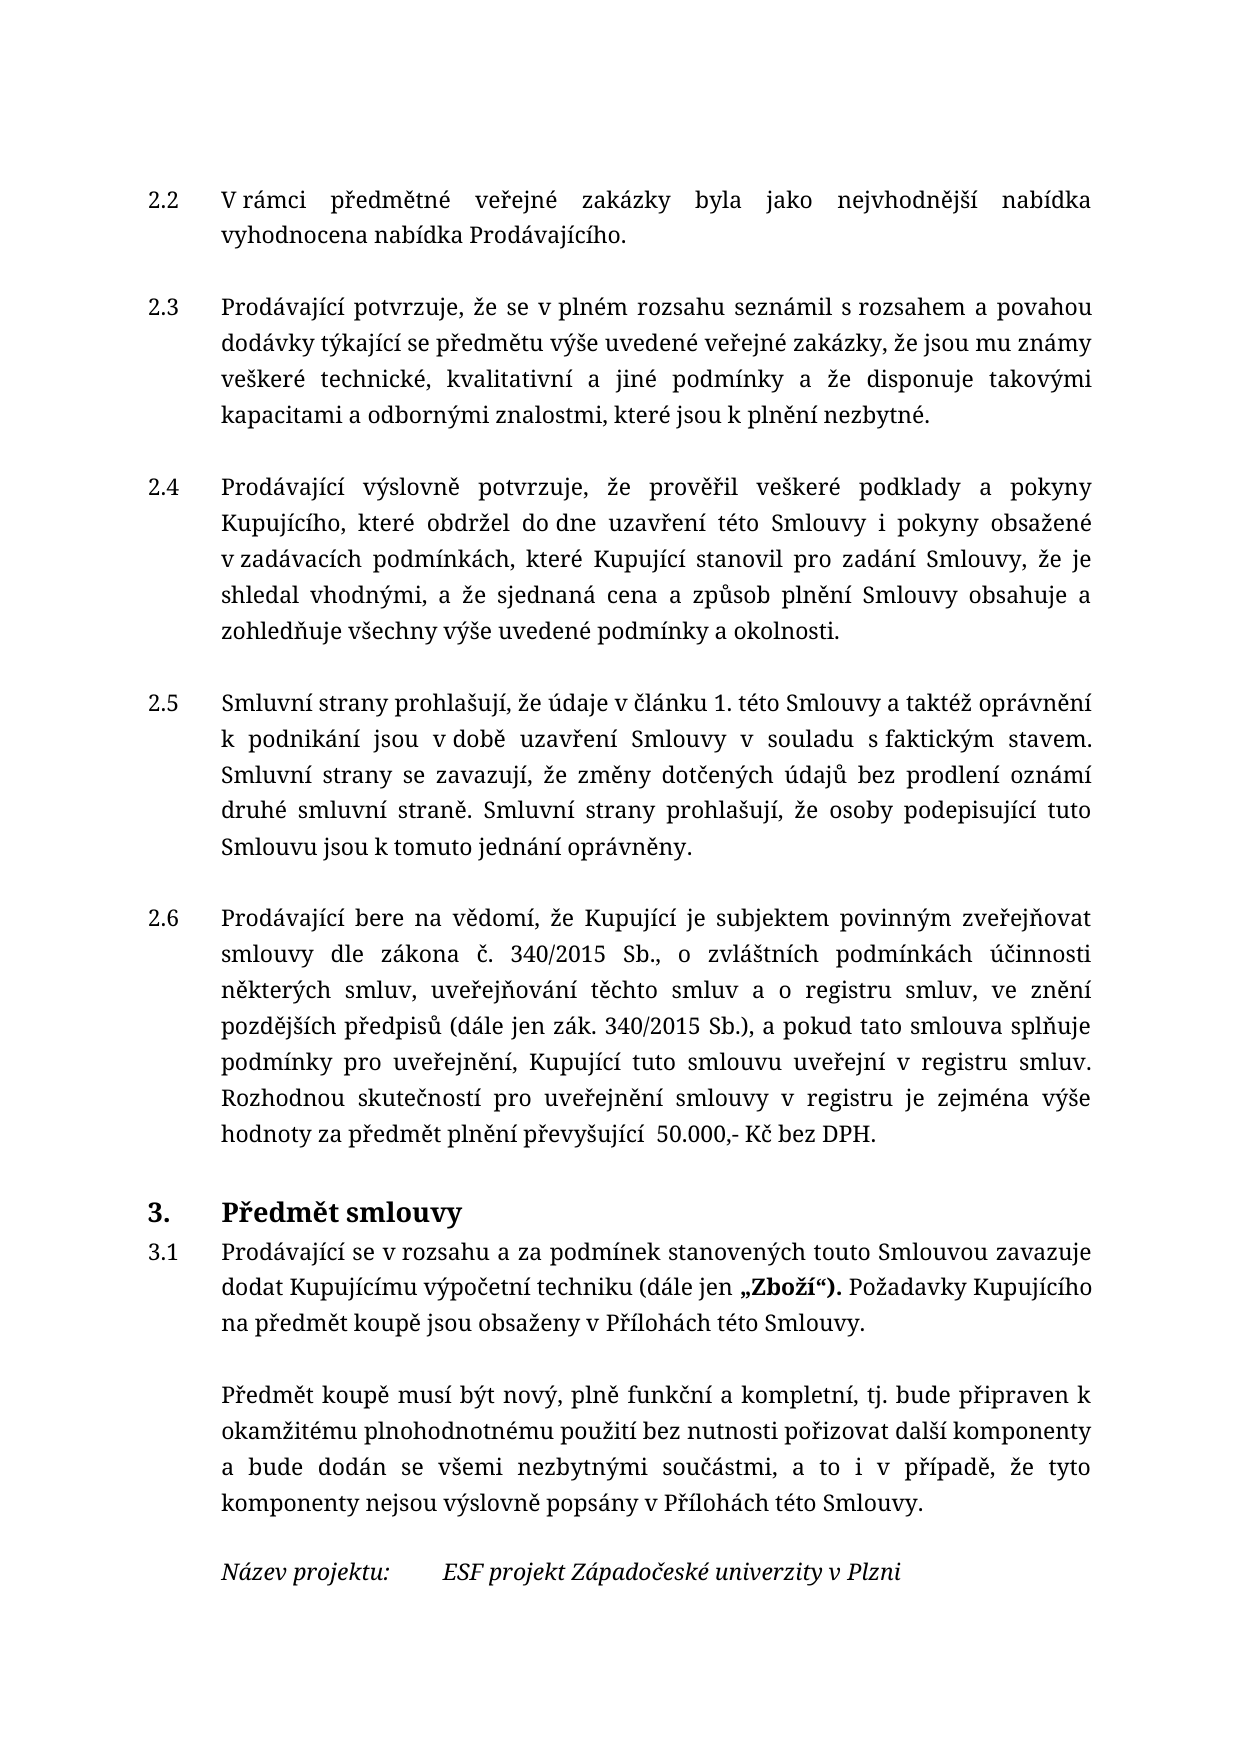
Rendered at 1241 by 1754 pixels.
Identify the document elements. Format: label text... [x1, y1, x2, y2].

text 2.3 Prodávající potvrzuje, že se v plném rozsahu seznámil s rozsahem a povahou dodávky týkající se předmětu výše uvedené veřejné zakázky, že jsou mu známy veškeré technické, kvalitativní a jiné podmínky a že disponuje takovými kapacitami a odbornými znalostmi, které jsou k plnění nezbytné. [148, 291, 1093, 430]
text Předmět koupě musí být nový, plně funkční a kompletní, tj. bude připraven k okamžitému plnohodnotnému použití bez nutnosti pořizovat další komponenty a bude dodán se všemi nezbytnými součástmi, a to i v případě, že tyto komponenty nejsou výslovně popsány v Přílohách této Smlouvy. [148, 1379, 1093, 1518]
text 2.5 Smluvní strany prohlašují, že údaje v článku 1. této Smlouvy a taktéž oprávnění k podnikání jsou v době uzavření Smlouvy v souladu s faktickým stavem. Smluvní strany se zavazují, že změny dotčených údajů bez prodlení oznámí druhé smluvní straně. Smluvní strany prohlašují, že osoby podepisující tuto Smlouvu jsou k tomuto jednání oprávněny. [148, 687, 1093, 862]
text 2.4 Prodávající výslovně potvrzuje, že prověřil veškeré podklady a pokyny Kupujícího, které obdržel do dne uzavření této Smlouvy i pokyny obsažené v zadávacích podmínkách, které Kupující stanovil pro zadání Smlouvy, že je shledal vhodnými, a že sjednaná cena a způsob plnění Smlouvy obsahuje a zohledňuje všechny výše uvedené podmínky a okolnosti. [148, 471, 1093, 646]
text Název projektu: ESF projekt Západočeské univerzity v Plzni [221, 1556, 1093, 1587]
text 2.6 Prodávající bere na vědomí, že Kupující je subjektem povinným zveřejňovat smlouvy dle zákona č. 340/2015 Sb., o zvláštních podmínkách účinnosti některých smluv, uveřejňování těchto smluv a o registru smluv, ve znění pozdějších předpisů (dále jen zák. 340/2015 Sb.), a pokud tato smlouva splňuje podmínky pro uveřejnění, Kupující tuto smlouvu uveřejní v registru smluv. Rozhodnou skutečností pro uveřejnění smlouvy v registru je zejména výše hodnoty za předmět plnění převyšující 50.000,- Kč bez DPH. [148, 902, 1093, 1149]
text 2.2 V rámci předmětné veřejné zakázky byla jako nejvhodnější nabídka vyhodnocena nabídka Prodávajícího. [148, 183, 1093, 251]
text 3. Předmět smlouvy [148, 1193, 1093, 1230]
text 3.1 Prodávající se v rozsahu a za podmínek stanovených touto Smlouvou zavazuje dodat Kupujícímu výpočetní techniku (dále jen „Zboží“). Požadavky Kupujícího na předmět koupě jsou obsaženy v Přílohách této Smlouvy. [148, 1235, 1093, 1338]
